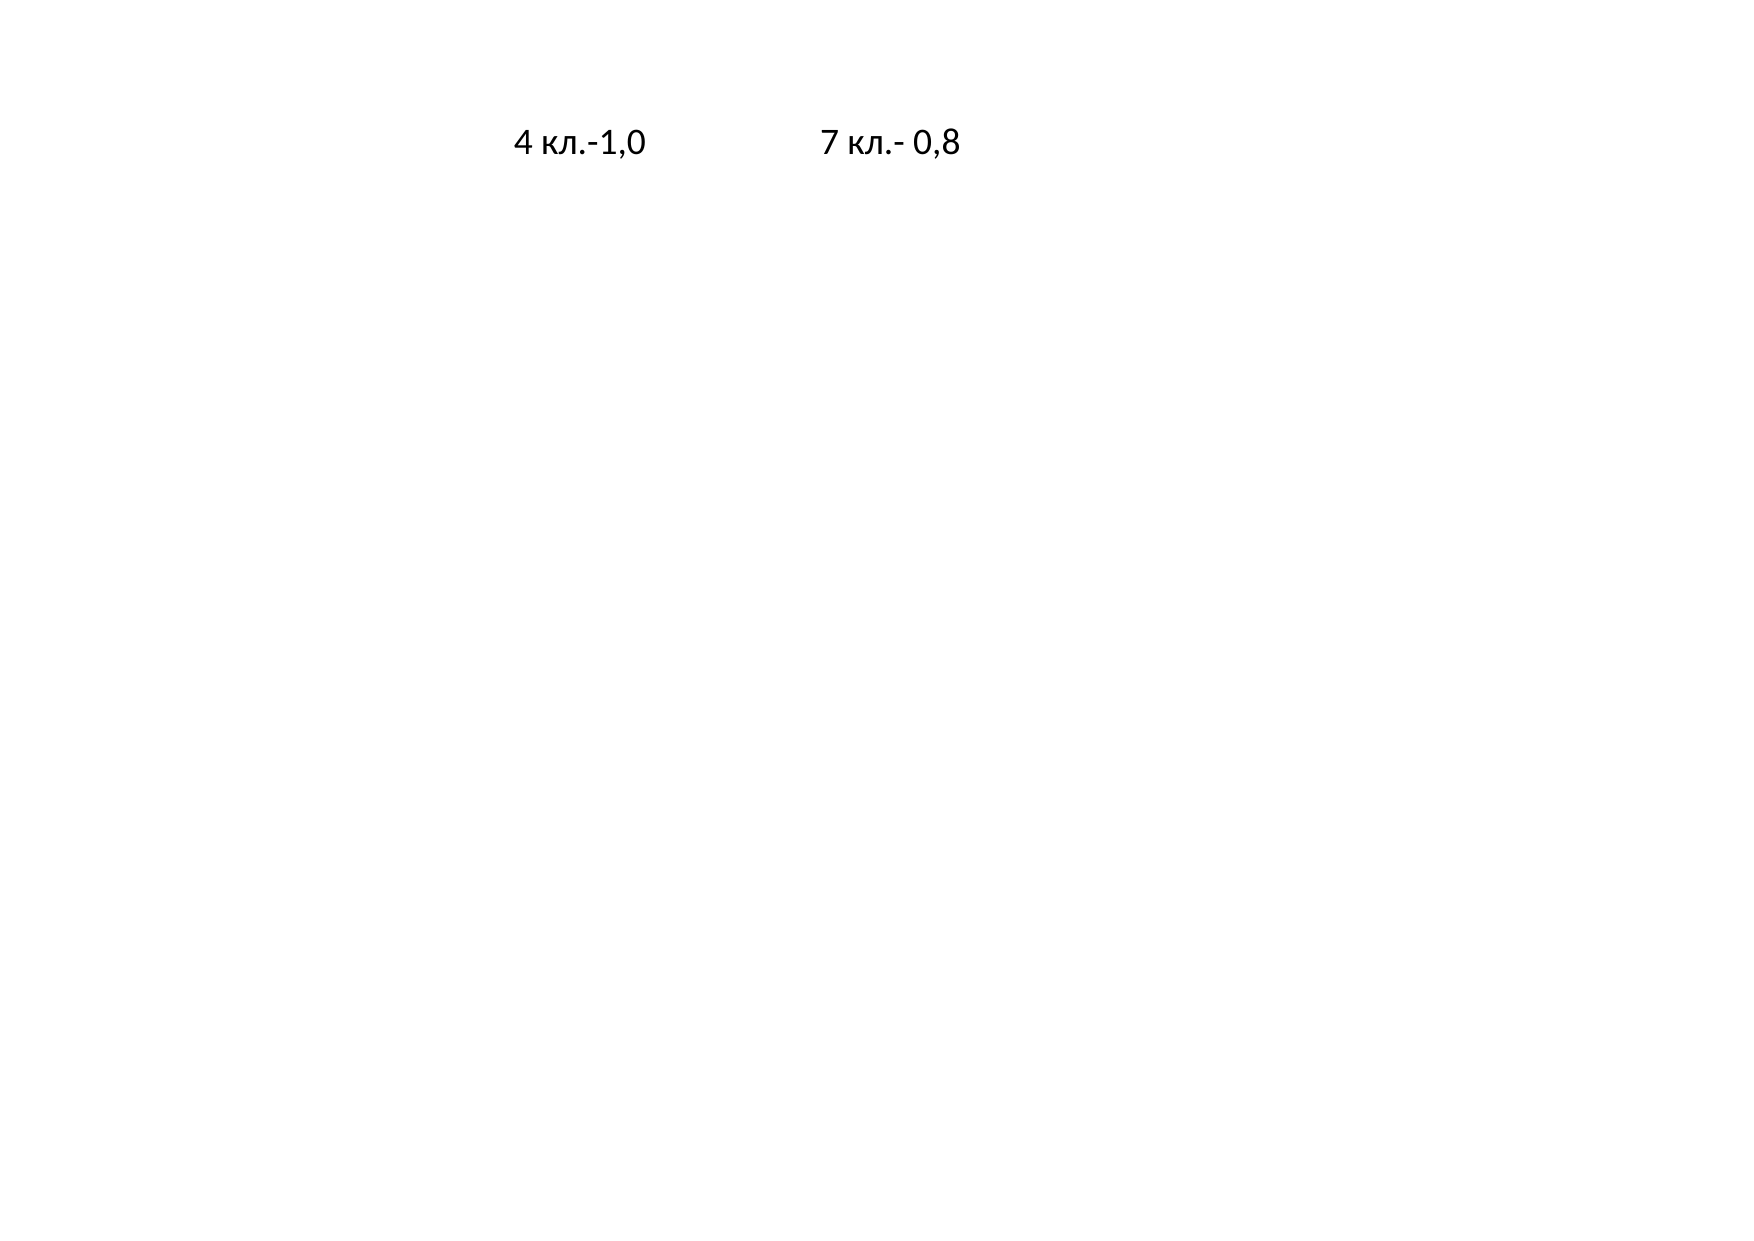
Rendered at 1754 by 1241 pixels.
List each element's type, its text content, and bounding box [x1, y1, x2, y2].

text 4 кл.-1,0 7 кл.- 0,8 [118, 118, 1636, 196]
